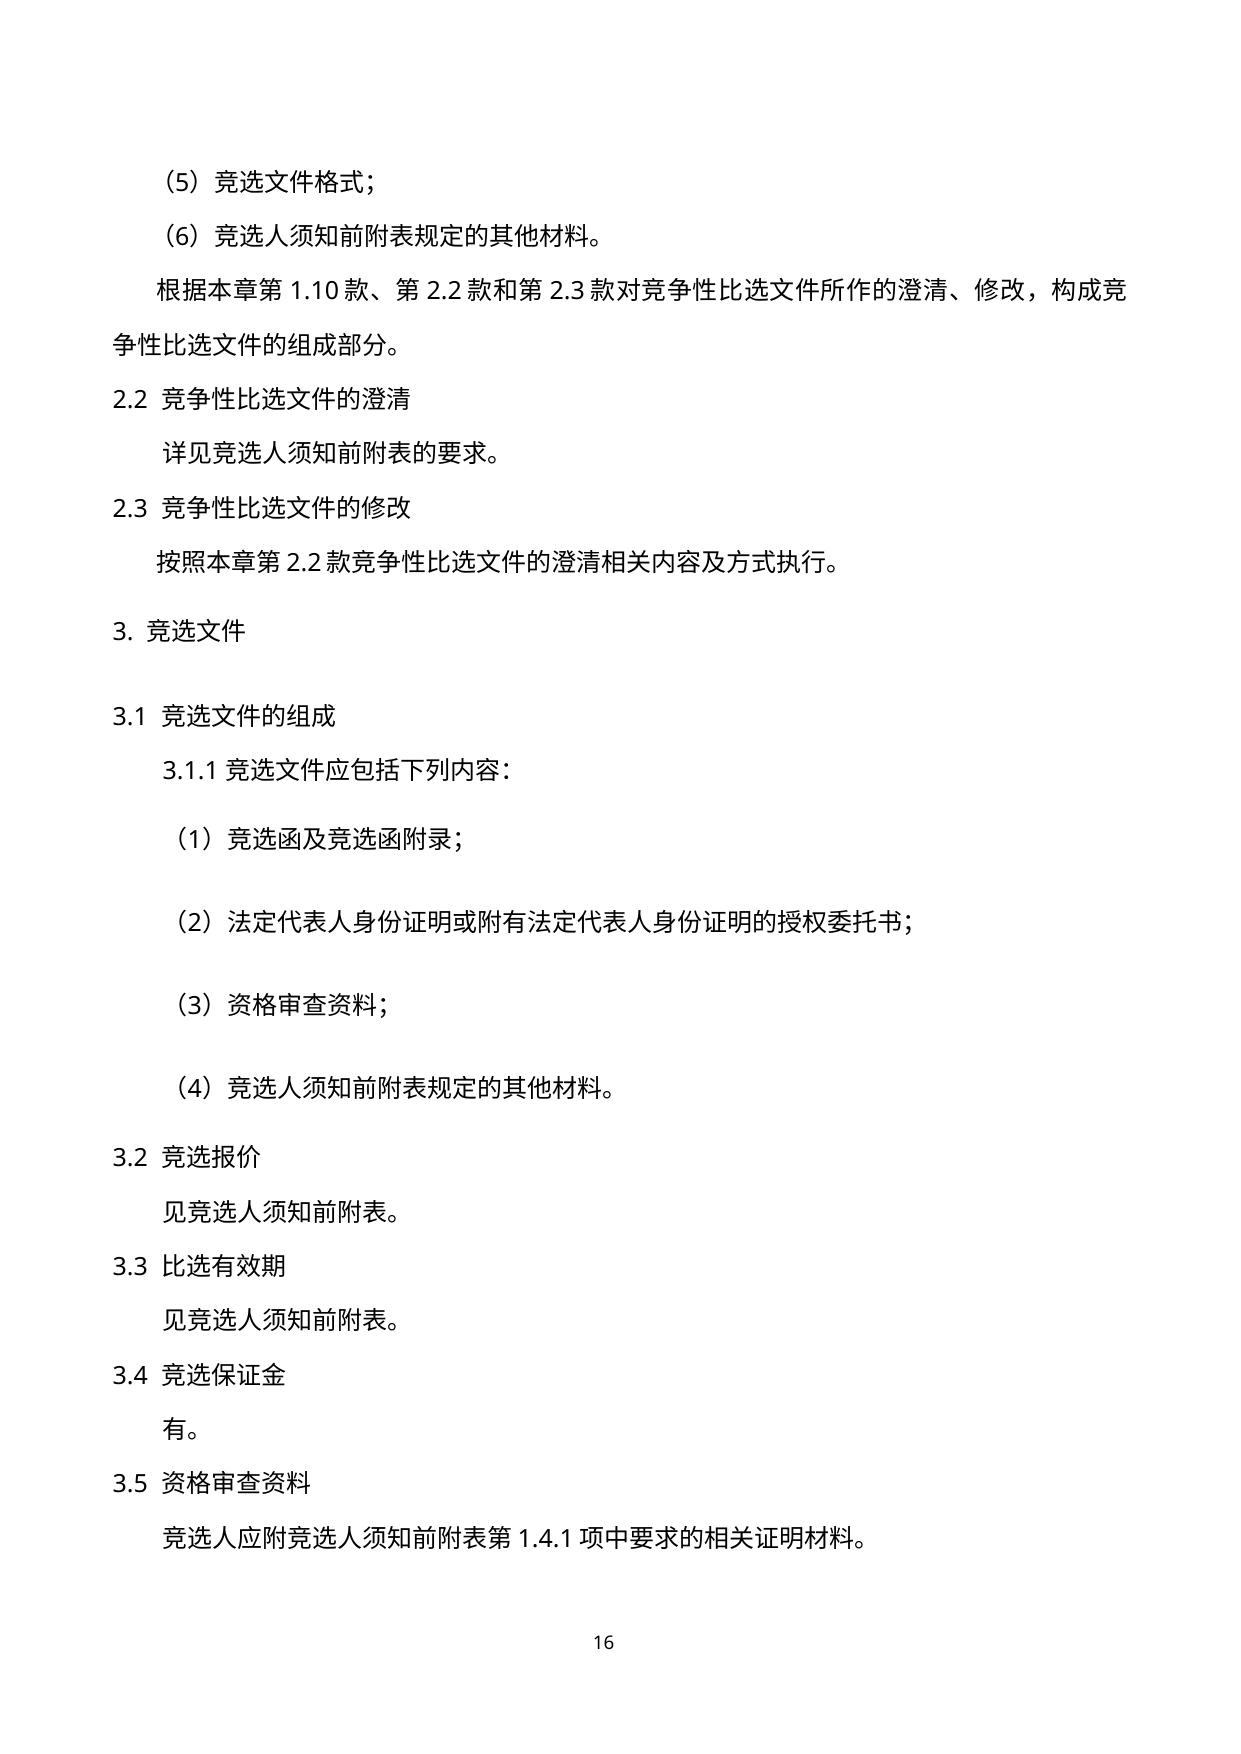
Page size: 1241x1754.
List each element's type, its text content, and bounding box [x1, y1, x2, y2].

text （2）法定代表人身份证明或附有法定代表人身份证明的授权委托书； [112, 888, 1128, 953]
text （5）竞选文件格式； [150, 162, 1128, 198]
subtitle 2.2 竞争性比选文件的澄清 [112, 379, 1128, 416]
text 竞选人应附竞选人须知前附表第1.4.1项中要求的相关证明材料。 [112, 1518, 1128, 1554]
subtitle 3.1 竞选文件的组成 [112, 696, 1128, 733]
text 根据本章第1.10款、第2.2款和第2.3款对竞争性比选文件所作的澄清、修改，构成竞争性比选文件的组成部分。 [112, 271, 1128, 361]
subtitle 3.5 资格审查资料 [112, 1464, 1128, 1500]
subtitle 2.3 竞争性比选文件的修改 [112, 488, 1128, 524]
subtitle 3.3 比选有效期 [112, 1246, 1128, 1283]
text 详见竞选人须知前附表的要求。 [112, 434, 1128, 470]
text （4）竞选人须知前附表规定的其他材料。 [112, 1054, 1128, 1119]
text 按照本章第2.2款竞争性比选文件的澄清相关内容及方式执行。 [112, 543, 1128, 579]
subtitle 有。 [112, 1409, 1128, 1446]
text （3）资格审查资料； [112, 971, 1128, 1036]
text （1）竞选函及竞选函附录； [112, 805, 1128, 870]
text （6）竞选人须知前附表规定的其他材料。 [150, 216, 1128, 253]
text 3.1.1 竞选文件应包括下列内容： [112, 751, 1128, 787]
subtitle 见竞选人须知前附表。 [112, 1301, 1128, 1337]
subtitle 3. 竞选文件 [112, 597, 1128, 662]
subtitle 3.2 竞选报价 [112, 1138, 1128, 1174]
text 见竞选人须知前附表。 [112, 1192, 1128, 1228]
subtitle 3.4 竞选保证金 [112, 1355, 1128, 1391]
